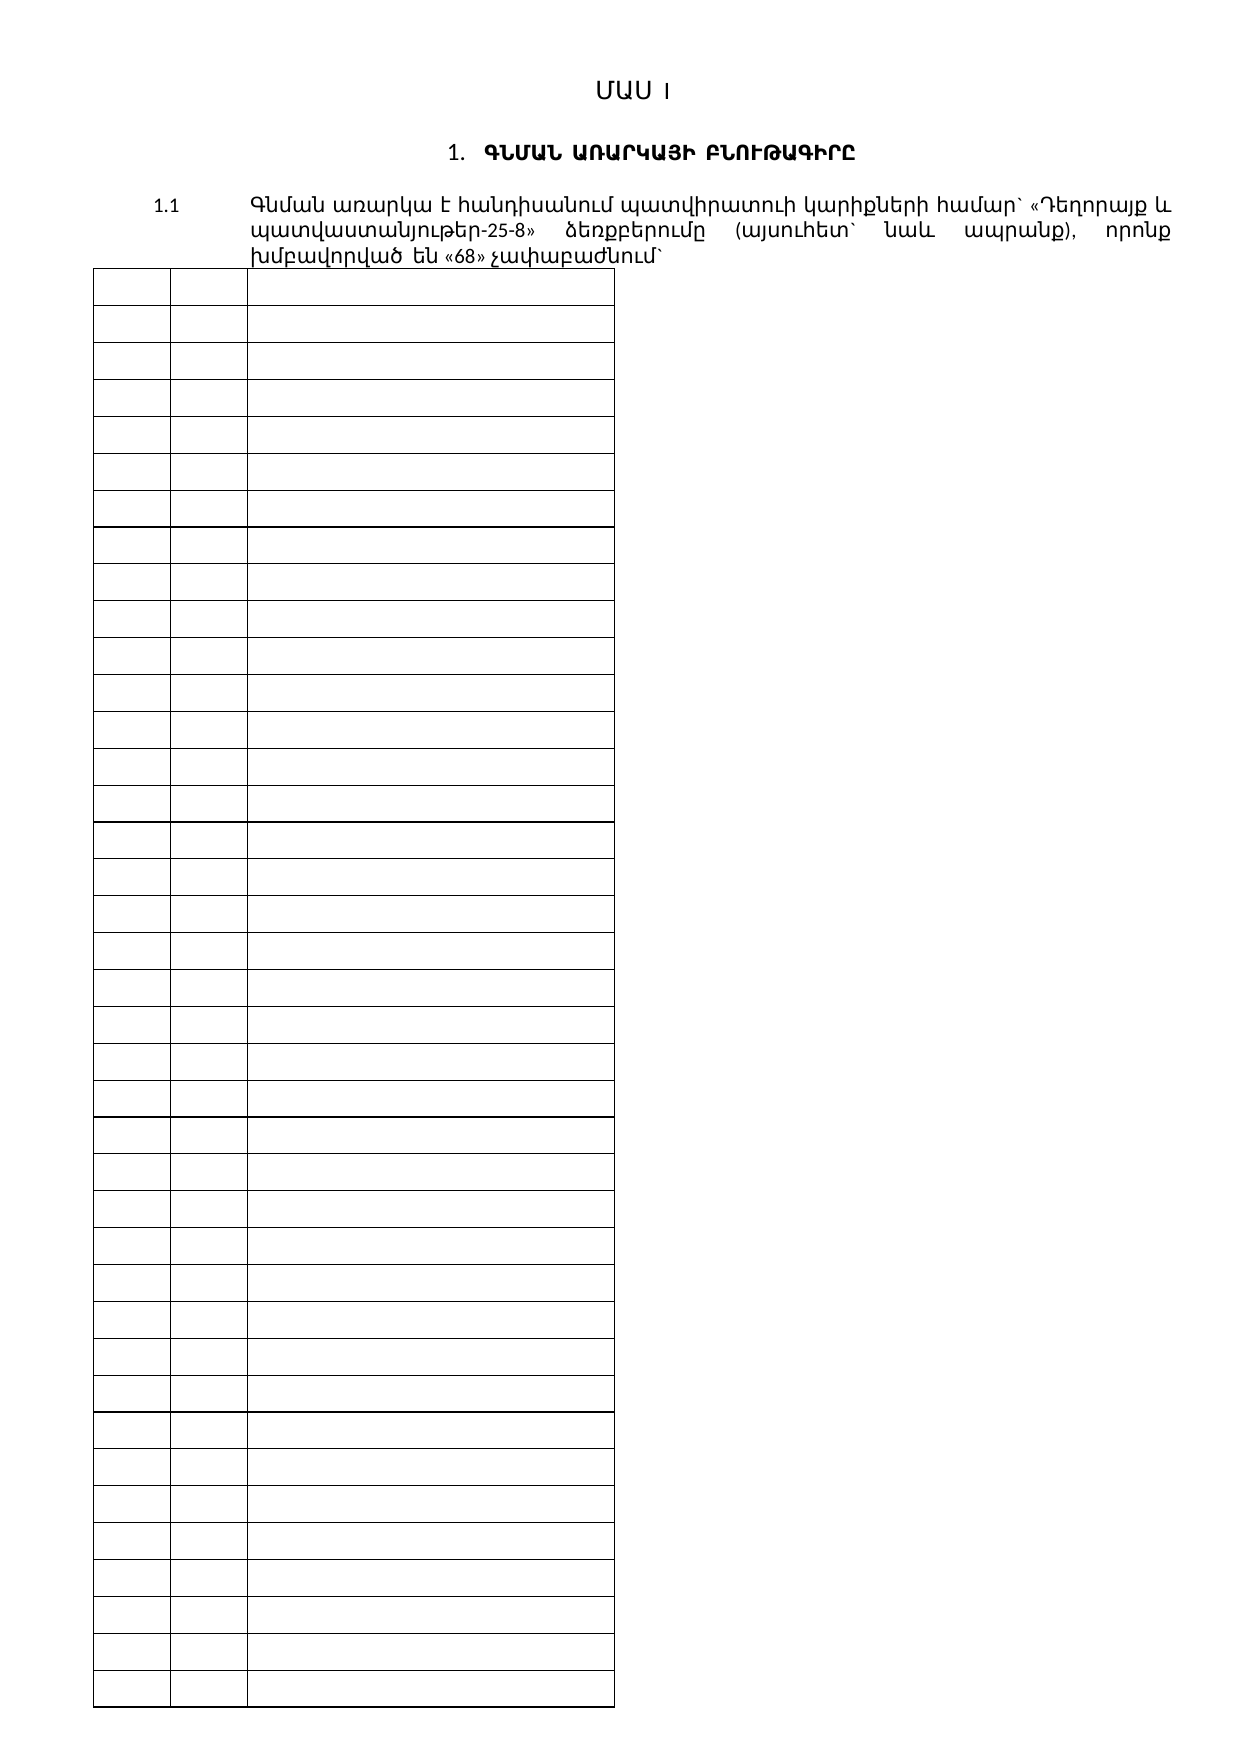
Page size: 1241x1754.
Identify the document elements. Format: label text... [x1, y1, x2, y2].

subtitle Գնման առարկա է հանդիսանում պատվիրատուի կարիքների համար` «Դեղորայք և պատվաստանյութեր-25-8» ձեռքբերումը (այսուհետ` նաև ապրանք), որոնք խմբավորված են «68» չափաբաժնում` [153, 192, 1171, 268]
text ՄԱՍ I [94, 75, 1171, 106]
list ԳՆՄԱՆ ԱՌԱՐԿԱՅԻ ԲՆՈՒԹԱԳԻՐԸ [131, 136, 1171, 167]
